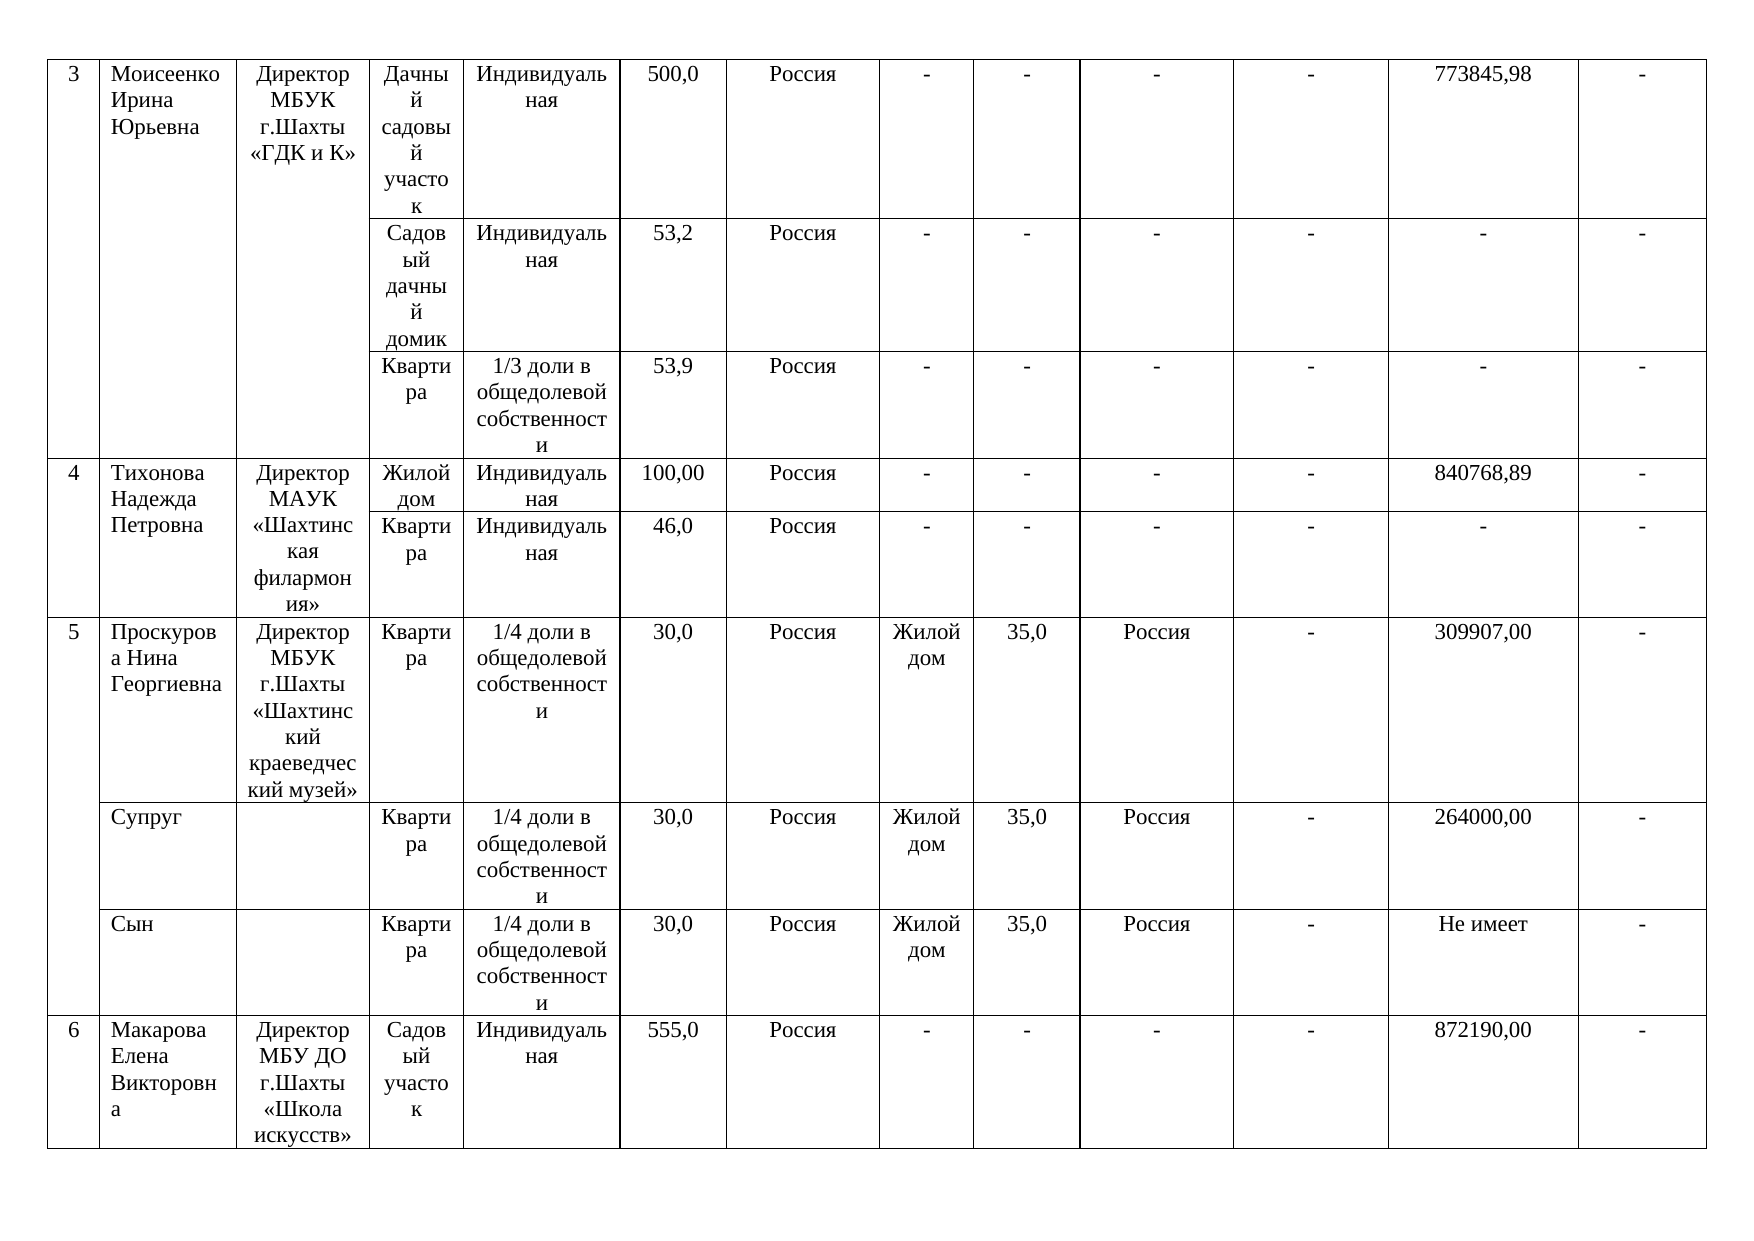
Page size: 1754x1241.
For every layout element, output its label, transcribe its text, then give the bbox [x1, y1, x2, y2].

table_cell - [1579, 219, 1706, 351]
table_cell Моисеенко Ирина Юрьевна [100, 60, 236, 457]
table_cell - [1579, 910, 1706, 1015]
table_cell - [1389, 352, 1578, 457]
table_cell Жилой дом [880, 910, 973, 1015]
table_cell Не имеет [1389, 910, 1578, 1015]
table_cell - [1579, 618, 1706, 802]
table_cell 4 [48, 459, 99, 617]
table_cell - [880, 352, 973, 457]
table_cell - [1234, 512, 1388, 617]
table_cell Квартира [370, 352, 463, 457]
table_cell 500,0 [621, 60, 726, 218]
table_cell 872190,00 [1389, 1016, 1578, 1148]
table_cell 1/4 доли в общедолевой собственности [464, 618, 619, 802]
table_cell 555,0 [621, 1016, 726, 1148]
table_cell - [1234, 60, 1388, 218]
table_cell Россия [727, 618, 879, 802]
table_cell 30,0 [621, 910, 726, 1015]
table_cell Россия [727, 1016, 879, 1148]
table_cell Россия [1081, 618, 1233, 802]
table_cell - [1579, 512, 1706, 617]
table_cell - [1234, 910, 1388, 1015]
table_cell - [880, 60, 973, 218]
table_cell Директор МАУК «Шахтинская филармония» [237, 459, 369, 617]
table_cell 30,0 [621, 618, 726, 802]
table_cell 100,00 [621, 459, 726, 511]
table_cell - [1579, 459, 1706, 511]
table_cell - [974, 352, 1079, 457]
table_cell - [974, 512, 1079, 617]
table_cell Проскурова Нина Георгиевна [100, 618, 236, 802]
table_cell - [974, 60, 1079, 218]
table_cell - [1081, 352, 1233, 457]
table_cell 35,0 [974, 803, 1079, 909]
table_cell Дачный садовый участок [370, 60, 463, 218]
table_cell 35,0 [974, 618, 1079, 802]
table_cell - [1081, 1016, 1233, 1148]
table_cell - [1579, 60, 1706, 218]
table_cell 3 [48, 60, 99, 457]
table_cell 5 [48, 618, 99, 1015]
table_cell Квартира [370, 803, 463, 909]
table_cell [237, 910, 369, 1015]
table_cell - [1081, 512, 1233, 617]
table_cell Россия [1081, 910, 1233, 1015]
table_cell - [1389, 512, 1578, 617]
table_cell 6 [48, 1016, 99, 1148]
table_cell Жилой дом [370, 459, 463, 511]
table_cell Жилой дом [880, 803, 973, 909]
table_cell Тихонова Надежда Петровна [100, 459, 236, 617]
table_cell - [1579, 803, 1706, 909]
table_cell Индивидуальная [464, 459, 619, 511]
table_cell Садовый дачный домик [370, 219, 463, 351]
table_cell - [1081, 459, 1233, 511]
table_cell - [1389, 219, 1578, 351]
table_cell Россия [727, 352, 879, 457]
table_cell - [880, 1016, 973, 1148]
table_cell - [1081, 219, 1233, 351]
table_cell - [880, 219, 973, 351]
table_cell 1/4 доли в общедолевой собственности [464, 910, 619, 1015]
table_cell Квартира [370, 512, 463, 617]
table_cell Директор МБУК г.Шахты «ГДК и К» [237, 60, 369, 457]
table_cell Директор МБУ ДО г.Шахты «Школа искусств» [237, 1016, 369, 1148]
table_cell - [1234, 803, 1388, 909]
table_cell - [1234, 219, 1388, 351]
table_cell Индивидуальная [464, 60, 619, 218]
table_cell Россия [727, 60, 879, 218]
table_cell Россия [727, 512, 879, 617]
table_cell Садовый участок [370, 1016, 463, 1148]
table_cell 840768,89 [1389, 459, 1578, 511]
table_cell Директор МБУК г.Шахты «Шахтинский краеведческий музей» [237, 618, 369, 802]
table_cell Индивидуальная [464, 1016, 619, 1148]
table_cell - [974, 219, 1079, 351]
table_cell - [1234, 352, 1388, 457]
table_cell - [974, 459, 1079, 511]
table_cell 773845,98 [1389, 60, 1578, 218]
table_cell Жилой дом [880, 618, 973, 802]
table_cell Индивидуальная [464, 512, 619, 617]
table_cell Индивидуальная [464, 219, 619, 351]
table_cell Квартира [370, 618, 463, 802]
table_cell - [1234, 459, 1388, 511]
table_cell 53,9 [621, 352, 726, 457]
table_cell - [880, 512, 973, 617]
table_cell - [1081, 60, 1233, 218]
table_cell 264000,00 [1389, 803, 1578, 909]
table_cell 53,2 [621, 219, 726, 351]
table_cell 1/3 доли в общедолевой собственности [464, 352, 619, 457]
table_cell - [1234, 1016, 1388, 1148]
table_cell 1/4 доли в общедолевой собственности [464, 803, 619, 909]
table_cell Россия [727, 459, 879, 511]
table_cell - [974, 1016, 1079, 1148]
table_cell 46,0 [621, 512, 726, 617]
table_cell Макарова Елена Викторовна [100, 1016, 236, 1148]
table_cell Супруг [100, 803, 236, 909]
table_cell 30,0 [621, 803, 726, 909]
table_cell Сын [100, 910, 236, 1015]
table_cell Россия [727, 910, 879, 1015]
table_cell - [1234, 618, 1388, 802]
table_cell - [1579, 352, 1706, 457]
table_cell Россия [1081, 803, 1233, 909]
table_cell Россия [727, 803, 879, 909]
table_cell - [1579, 1016, 1706, 1148]
table_cell 35,0 [974, 910, 1079, 1015]
table_cell 309907,00 [1389, 618, 1578, 802]
table_cell Россия [727, 219, 879, 351]
table_cell [237, 803, 369, 909]
table_cell - [880, 459, 973, 511]
table_cell Квартира [370, 910, 463, 1015]
